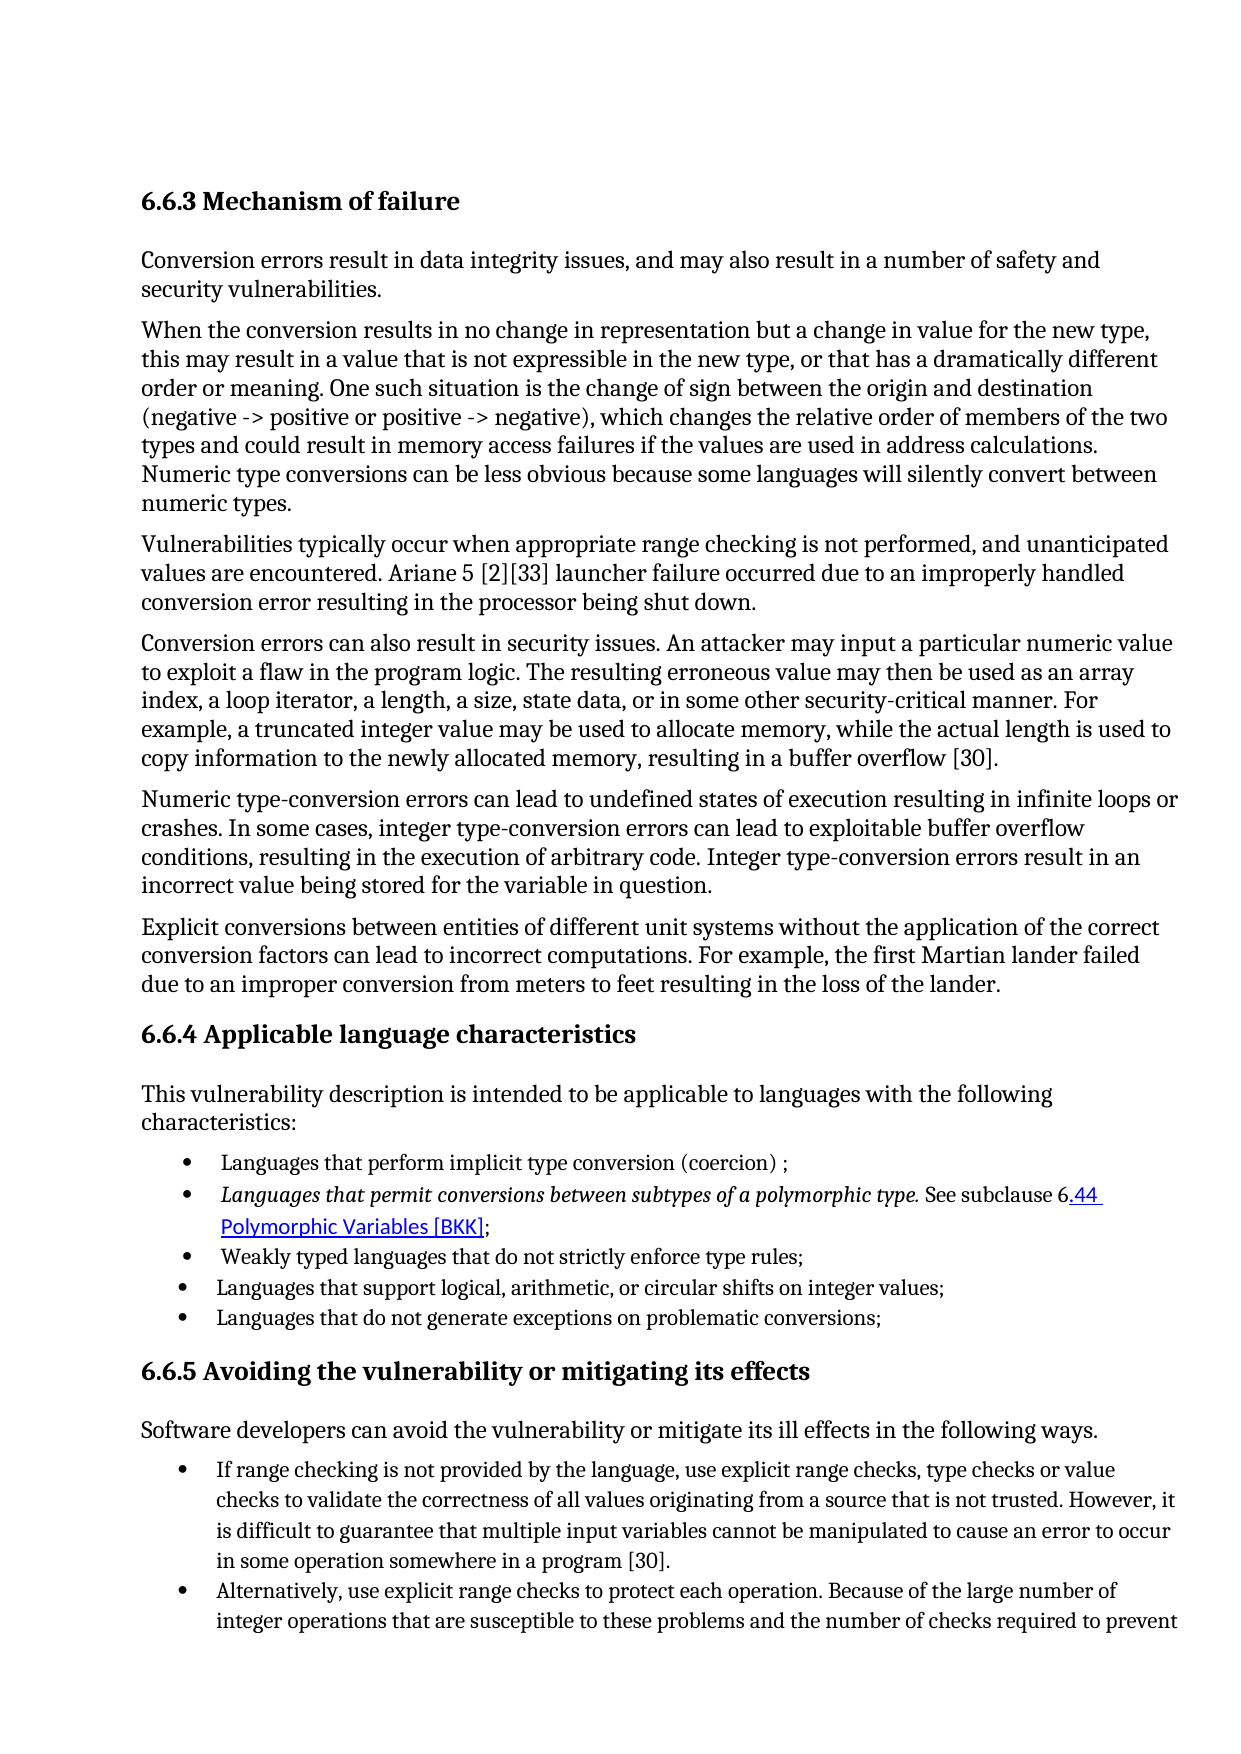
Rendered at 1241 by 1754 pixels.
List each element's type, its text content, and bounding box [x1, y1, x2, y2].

list Languages that perform implicit type conversion (coercion) ; [183, 1149, 1182, 1176]
list Languages that support logical, arithmetic, or circular shifts on integer values; [178, 1274, 1182, 1301]
subtitle 6.6.3 Mechanism of failure [141, 186, 1182, 217]
text Conversion errors result in data integrity issues, and may also result in a number of safety and security vulnerabilities. [141, 246, 1182, 304]
subtitle 6.6.5 Avoiding the vulnerability or mitigating its effects [141, 1356, 1182, 1387]
text When the conversion results in no change in representation but a change in value for the new type, this may result in a value that is not expressible in the new type, or that has a dramatically different order or meaning. One such situation is the change of sign between the origin and destination (negative -> positive or positive -> negative), which changes the relative order of members of the two types and could result in memory access failures if the values are used in address calculations. Numeric type conversions can be less obvious because some languages will silently convert between numeric types. [141, 316, 1182, 517]
text This vulnerability description is intended to be applicable to languages with the following characteristics: [141, 1079, 1182, 1137]
subtitle 6.6.4 Applicable language characteristics [141, 1019, 1182, 1051]
text Explicit conversions between entities of different unit systems without the application of the correct conversion factors can lead to incorrect computations. For example, the first Martian lander failed due to an improper conversion from meters to feet resulting in the loss of the lander. [141, 912, 1182, 999]
list If range checking is not provided by the language, use explicit range checks, type checks or value checks to validate the correctness of all values originating from a source that is not trusted. However, it is difficult to guarantee that multiple input variables cannot be manipulated to cause an error to occur in some operation somewhere in a program [30]. [178, 1457, 1182, 1574]
list Languages that do not generate exceptions on problematic conversions; [178, 1304, 1182, 1331]
text Numeric type-conversion errors can lead to undefined states of execution resulting in infinite loops or crashes. In some cases, integer type-conversion errors can lead to exploitable buffer overflow conditions, resulting in the execution of arbitrary code. Integer type-conversion errors result in an incorrect value being stored for the variable in question. [141, 785, 1182, 900]
list Languages that permit conversions between subtypes of a polymorphic type. See subclause 6.44 Polymorphic Variables [BKK]; [183, 1180, 1182, 1240]
text Software developers can avoid the vulnerability or mitigate its ill effects in the following ways. [141, 1416, 1182, 1444]
list Weakly typed languages that do not strictly enforce type rules; [183, 1244, 1182, 1271]
text Vulnerabilities typically occur when appropriate range checking is not performed, and unanticipated values are encountered. Ariane 5 [2][33] launcher failure occurred due to an improperly handled conversion error resulting in the processor being shut down. [141, 530, 1182, 616]
text Conversion errors can also result in security issues. An attacker may input a particular numeric value to exploit a flaw in the program logic. The resulting erroneous value may then be used as an array index, a loop iterator, a length, a size, state data, or in some other security-critical manner. For example, a truncated integer value may be used to allocate memory, while the actual length is used to copy information to the newly allocated memory, resulting in a buffer overflow [30]. [141, 629, 1182, 772]
